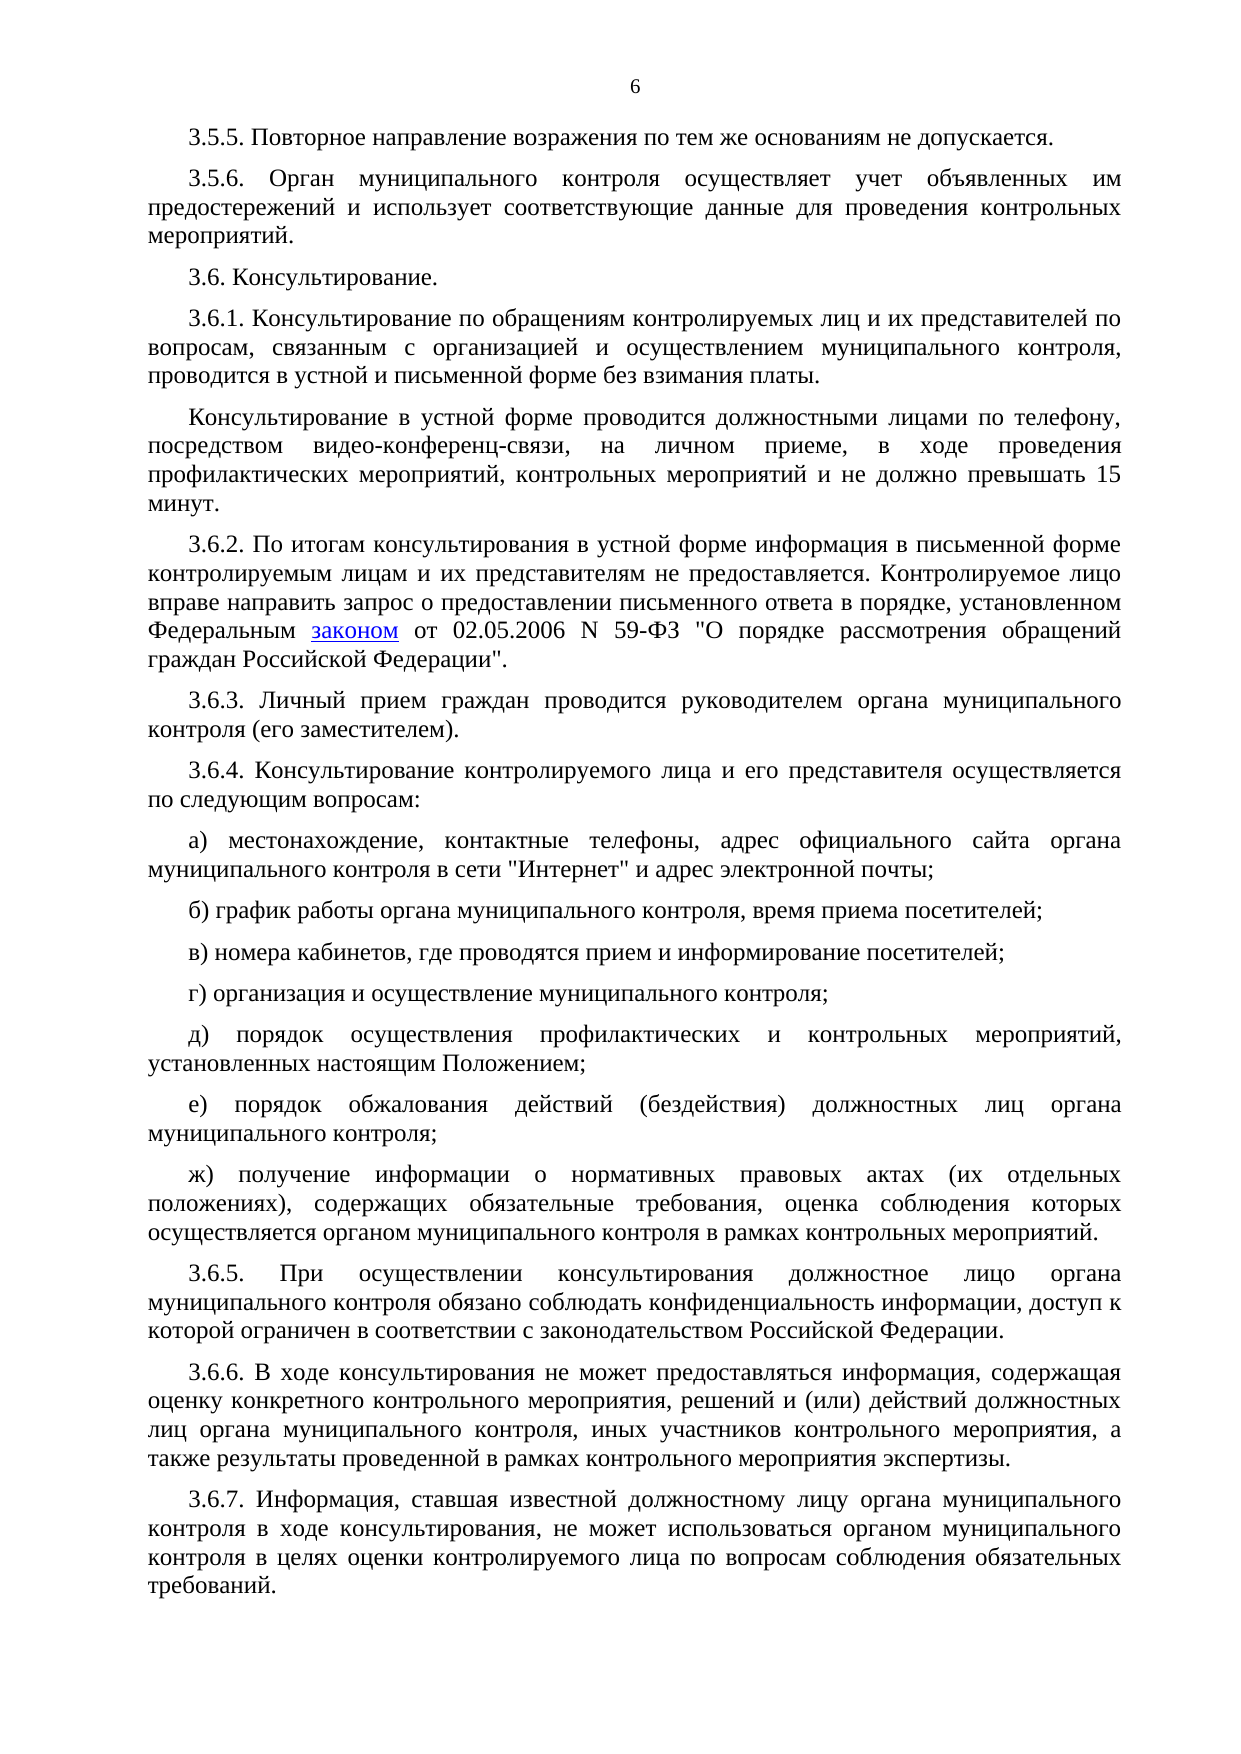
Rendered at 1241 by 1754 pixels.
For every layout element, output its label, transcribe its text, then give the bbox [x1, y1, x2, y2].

text е) порядок обжалования действий (бездействия) должностных лиц органа муниципального контроля; [148, 1089, 1122, 1147]
text 3.6.3. Личный прием граждан проводится руководителем органа муниципального контроля (его заместителем). [148, 686, 1122, 743]
text в) номера кабинетов, где проводятся прием и информирование посетителей; [148, 937, 1122, 966]
text б) график работы органа муниципального контроля, время приема посетителей; [148, 896, 1122, 924]
text 3.5.6. Орган муниципального контроля осуществляет учет объявленных им предостережений и использует соответствующие данные для проведения контрольных мероприятий. [148, 163, 1122, 249]
text 3.5.5. Повторное направление возражения по тем же основаниям не допускается. [148, 122, 1122, 151]
text Консультирование в устной форме проводится должностными лицами по телефону, посредством видео-конференц-связи, на личном приеме, в ходе проведения профилактических мероприятий, контрольных мероприятий и не должно превышать 15 минут. [148, 402, 1122, 517]
text 3.6.4. Консультирование контролируемого лица и его представителя осуществляется по следующим вопросам: [148, 756, 1122, 813]
text ж) получение информации о нормативных правовых актах (их отдельных положениях), содержащих обязательные требования, оценка соблюдения которых осуществляется органом муниципального контроля в рамках контрольных мероприятий. [148, 1159, 1122, 1246]
text а) местонахождение, контактные телефоны, адрес официального сайта органа муниципального контроля в сети "Интернет" и адрес электронной почты; [148, 826, 1122, 883]
text 3.6.6. В ходе консультирования не может предоставляться информация, содержащая оценку конкретного контрольного мероприятия, решений и (или) действий должностных лиц органа муниципального контроля, иных участников контрольного мероприятия, а также результаты проведенной в рамках контрольного мероприятия экспертизы. [148, 1357, 1122, 1472]
text д) порядок осуществления профилактических и контрольных мероприятий, установленных настоящим Положением; [148, 1019, 1122, 1077]
text 3.6. Консультирование. [148, 262, 1122, 291]
text 3.6.7. Информация, ставшая известной должностному лицу органа муниципального контроля в ходе консультирования, не может использоваться органом муниципального контроля в целях оценки контролируемого лица по вопросам соблюдения обязательных требований. [148, 1484, 1122, 1599]
text г) организация и осуществление муниципального контроля; [148, 978, 1122, 1007]
text 3.6.1. Консультирование по обращениям контролируемых лиц и их представителей по вопросам, связанным с организацией и осуществлением муниципального контроля, проводится в устной и письменной форме без взимания платы. [148, 303, 1122, 389]
text 3.6.5. При осуществлении консультирования должностное лицо органа муниципального контроля обязано соблюдать конфиденциальность информации, доступ к которой ограничен в соответствии с законодательством Российской Федерации. [148, 1258, 1122, 1344]
text 3.6.2. По итогам консультирования в устной форме информация в письменной форме контролируемым лицам и их представителям не предоставляется. Контролируемое лицо вправе направить запрос о предоставлении письменного ответа в порядке, установленном Федеральным законом от 02.05.2006 N 59-ФЗ "О порядке рассмотрения обращений граждан Российской Федерации". [148, 529, 1122, 673]
